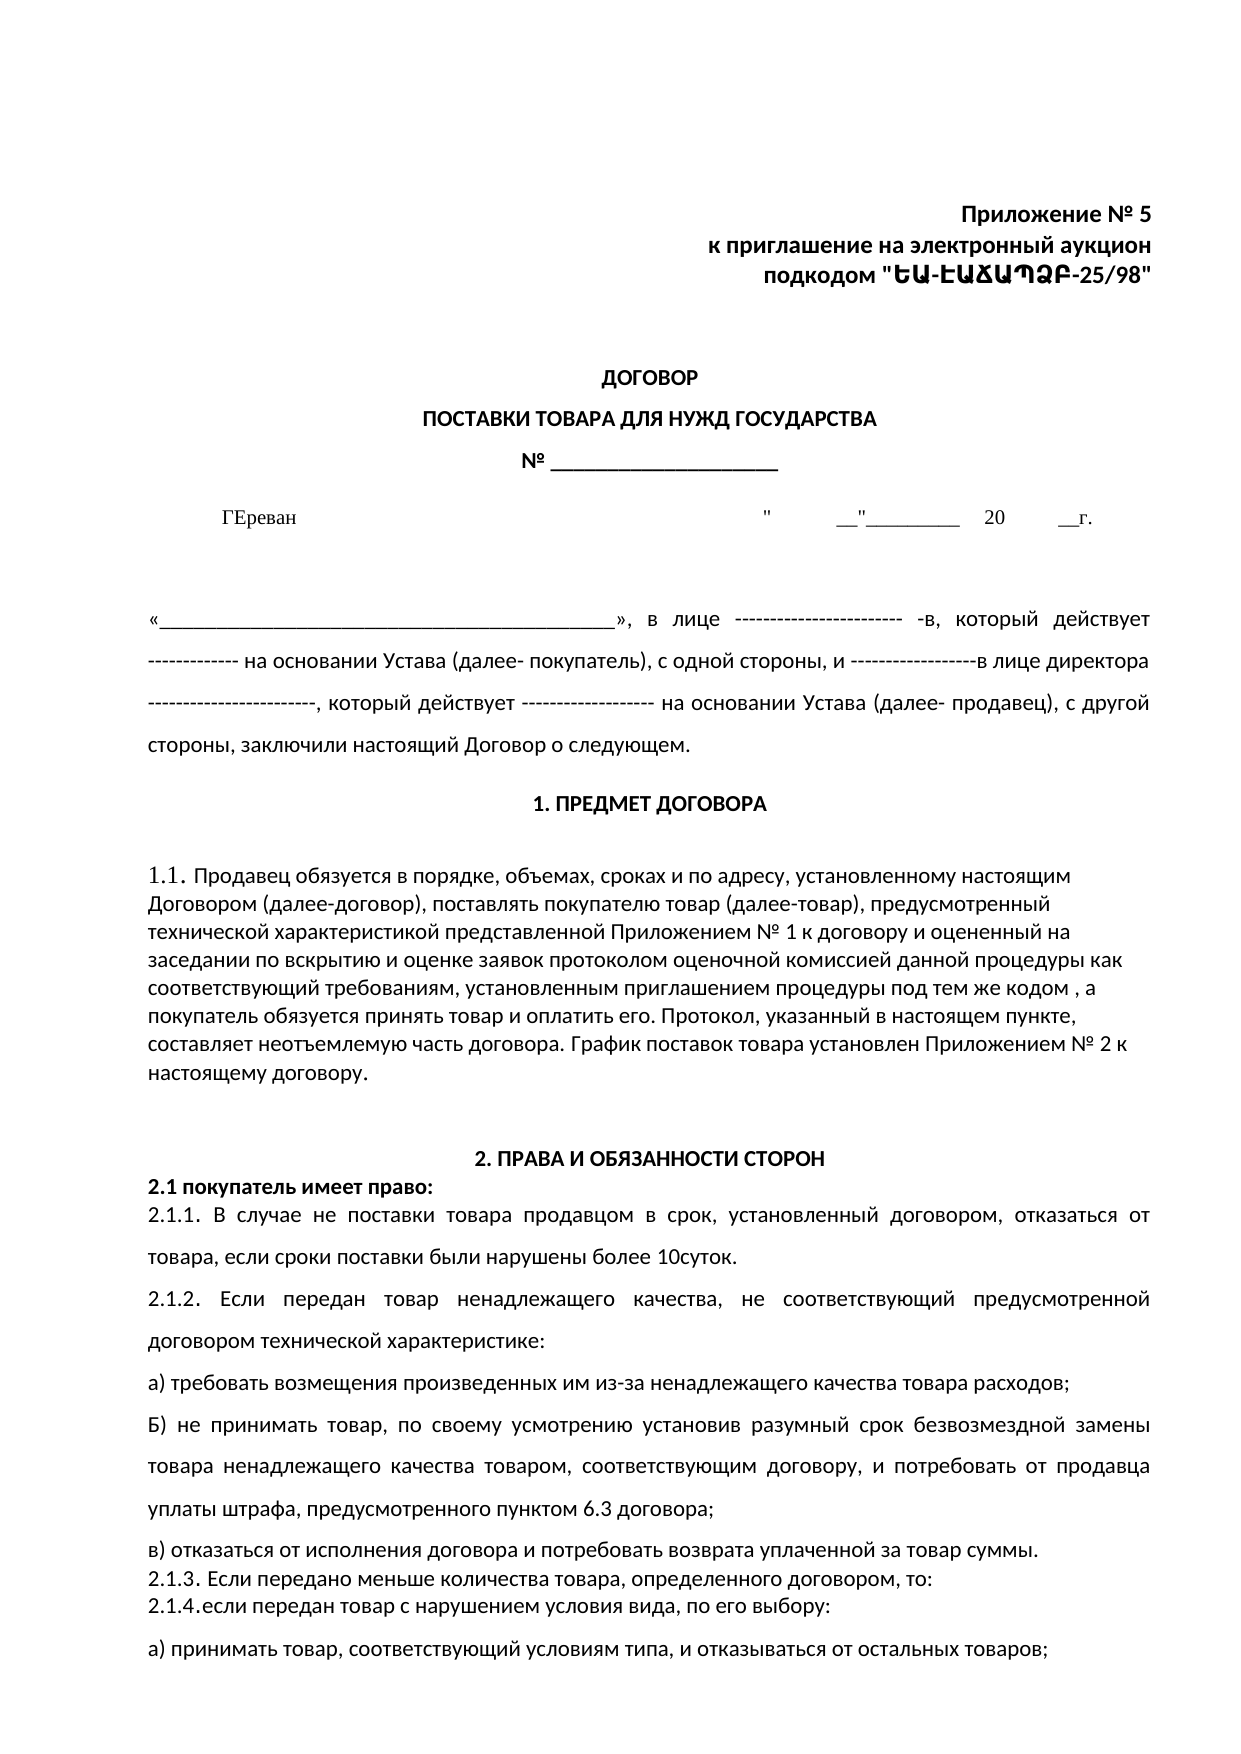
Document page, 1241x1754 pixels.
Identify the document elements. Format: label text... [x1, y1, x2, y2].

text 2.1.3․ Если передано меньше количества товара, определенного договором, то: [148, 1564, 1152, 1592]
text подкодом "ԵԱ-ԷԱՃԱՊՁԲ-25/98" [177, 259, 1152, 290]
text 1.1․ Продавец обязуется в порядке, объемах, сроках и по адресу, установленному настоящим Договором (далее-договор), поставлять покупателю товар (далее-товар), предусмотренный технической характеристикой представленной Приложением № 1 к договору и оцененный на заседании по вскрытию и оценке заявок протоколом оценочной комиссией данной процедуры как соответствующий требованиям, установленным приглашением процедуры под тем же кодом , а покупатель обязуется принять товар и оплатить его. Протокол, указанный в настоящем пункте, составляет неотъемлемую часть договора. График поставок товара установлен Приложением № 2 к настоящему договору. [148, 860, 1152, 1087]
text 1. ПРЕДМЕТ ДОГОВОРА [148, 789, 1152, 817]
text Приложение № 5 [148, 198, 1152, 229]
table_header ГЕреван [136, 505, 620, 546]
list 2.1.2․ Если передан товар ненадлежащего качества, не соответствующий предусмотренной договором технической характеристике: [148, 1284, 1152, 1354]
text в) отказаться от исполнения договора и потребовать возврата уплаченной за товар суммы. [148, 1536, 1152, 1564]
list 2.1.4․если передан товар с нарушением условия вида, по его выбору: [148, 1592, 1152, 1620]
table_header " __"_________ 20 __г. [620, 505, 1104, 546]
list а) принимать товар, соответствующий условиям типа, и отказываться от остальных товаров; [148, 1634, 1152, 1662]
text 2.1 покупатель имеет право: [148, 1172, 1152, 1200]
list 2. ПРАВА И ОБЯЗАННОСТИ СТОРОН [148, 1144, 1152, 1172]
list а) требовать возмещения произведенных им из-за ненадлежащего качества товара расходов; [148, 1368, 1152, 1396]
text ДОГОВОР [148, 363, 1152, 391]
text к приглашение на электронный аукцион [177, 229, 1152, 259]
list Б) не принимать товар, по своему усмотрению установив разумный срок безвозмездной замены товара ненадлежащего качества товаром, соответствующим договору, и потребовать от продавца уплаты штрафа, предусмотренного пунктом 6.3 договора; [148, 1410, 1152, 1522]
list 2.1.1․ В случае не поставки товара продавцом в срок, установленный договором, отказаться от товара, если сроки поставки были нарушены более 10суток. [148, 1200, 1152, 1270]
text № ____________________ [148, 447, 1152, 474]
text ПОСТАВКИ ТОВАРА ДЛЯ НУЖД ГОСУДАРСТВА [148, 404, 1152, 433]
text «________________________________________», в лице ------------------------ -в, который действует ------------- на основании Устава (далее- покупатель), с одной стороны, и ------------------в лице директора ------------------------, который действует ------------------- на основании Устава (далее- продавец), с другой стороны, заключили настоящий Договор о следующем. [148, 604, 1152, 758]
